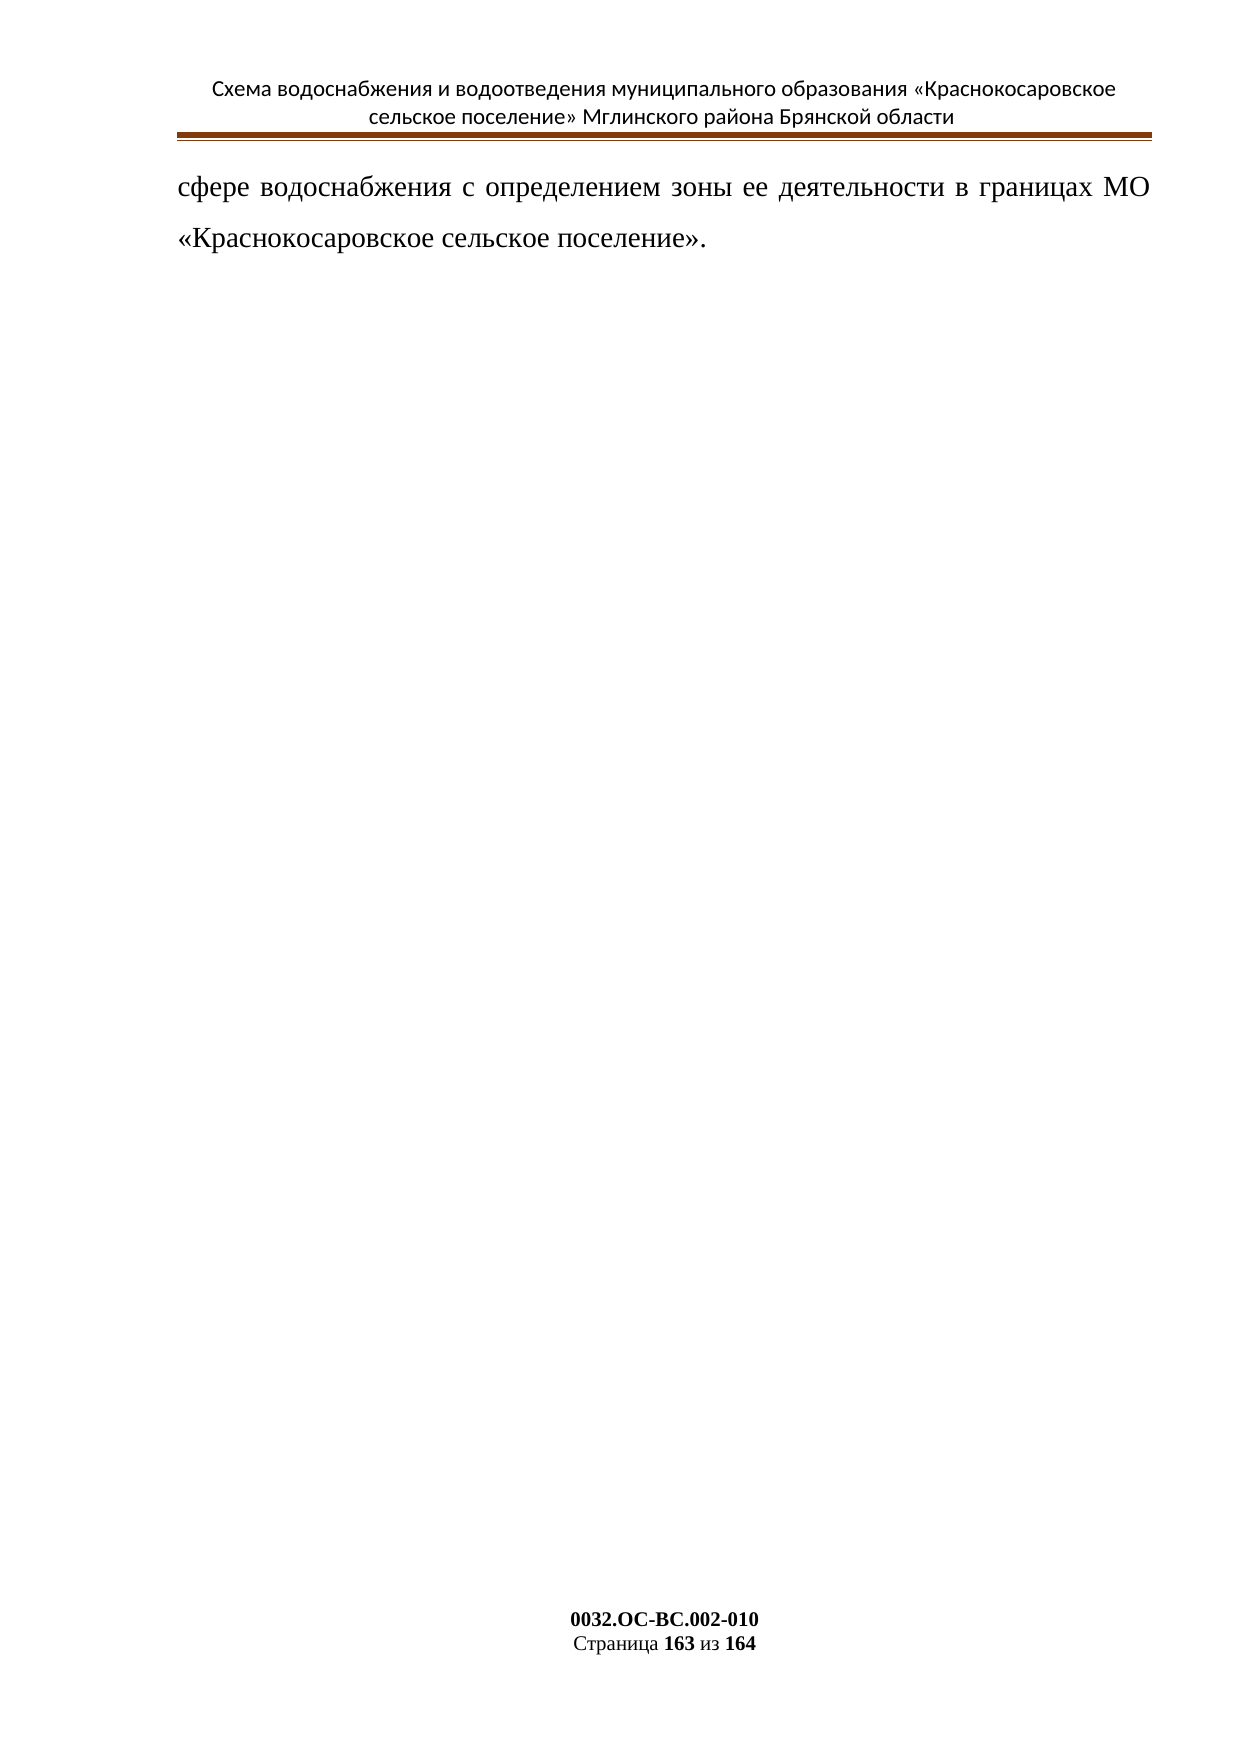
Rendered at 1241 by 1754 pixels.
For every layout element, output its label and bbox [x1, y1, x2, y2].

text [177, 169, 1152, 253]
